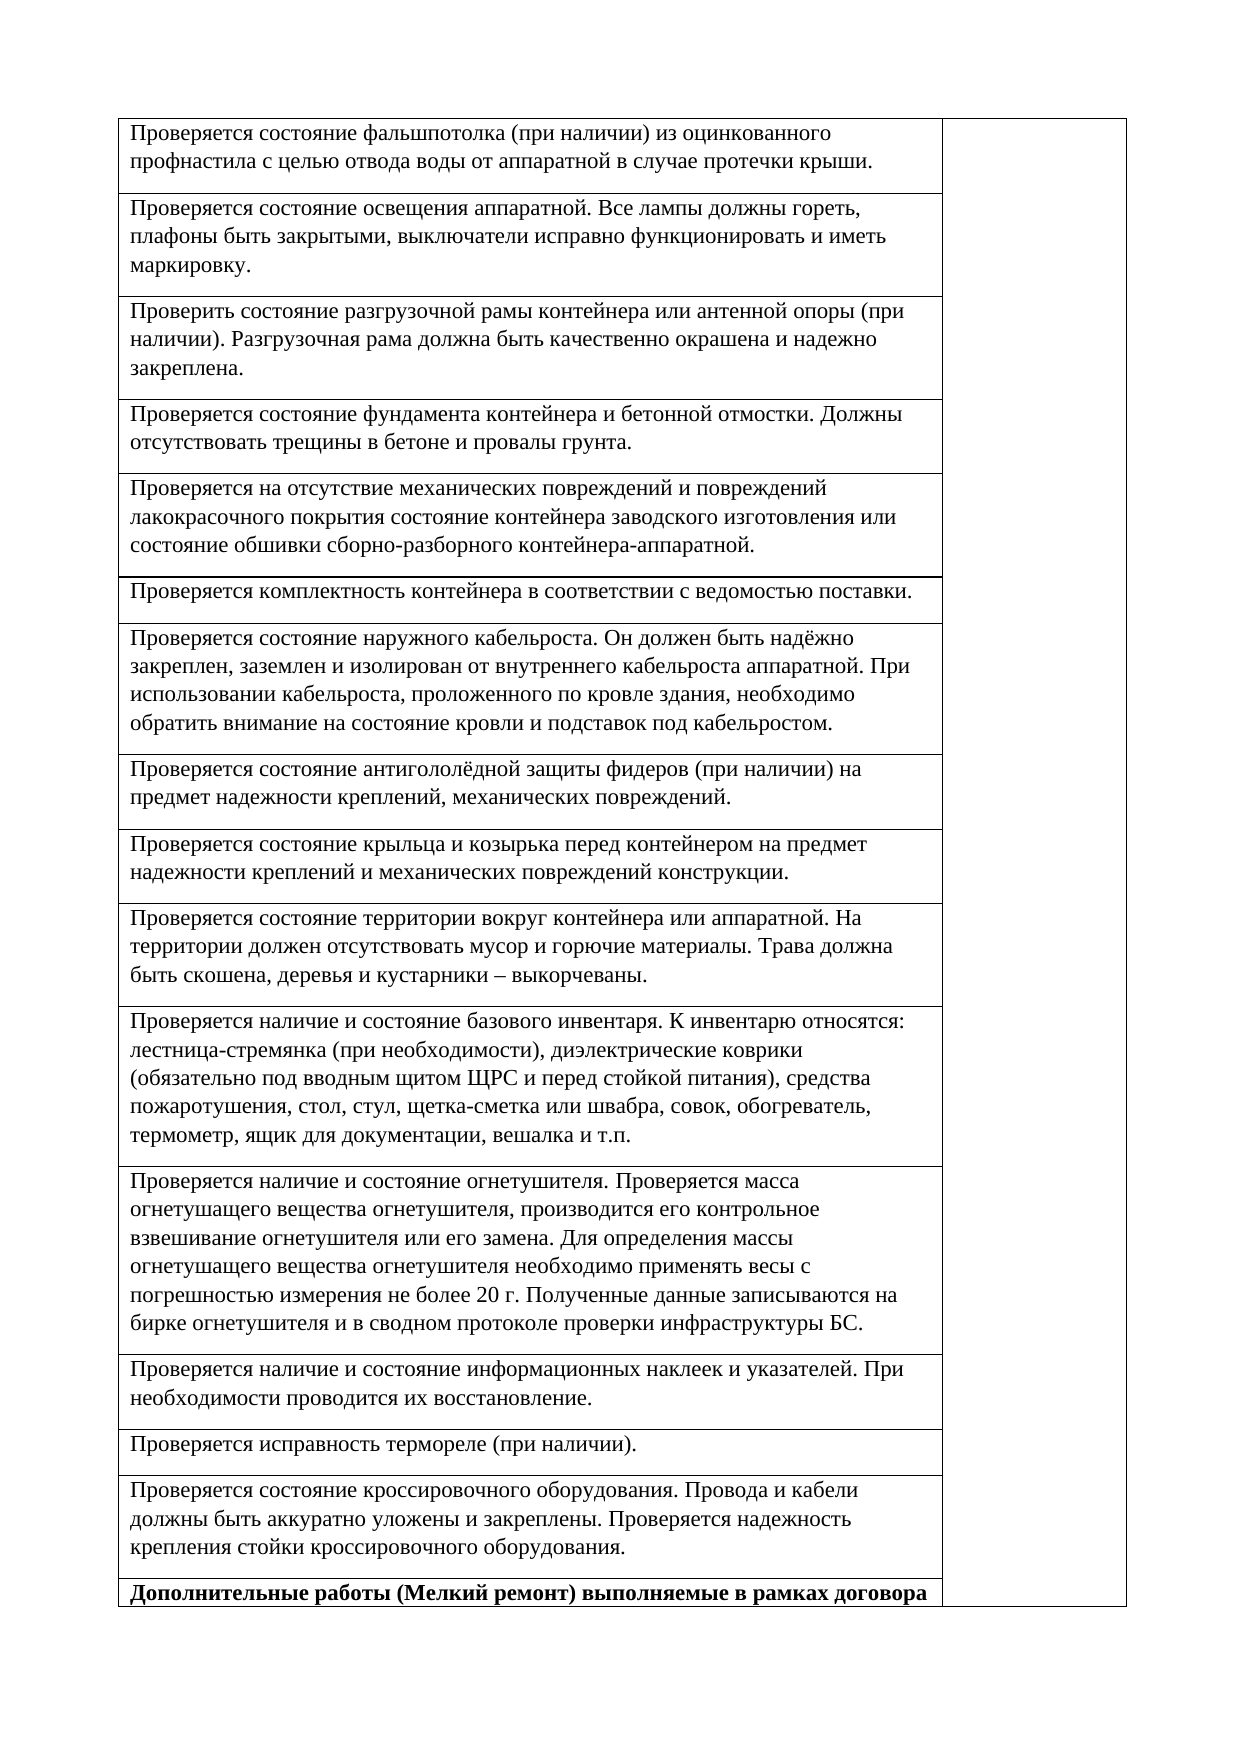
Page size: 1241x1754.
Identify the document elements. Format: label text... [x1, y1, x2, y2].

table_cell Проверяется исправность термореле (при наличии). [119, 1430, 942, 1475]
table_cell Проверяется состояние крыльца и козырька перед контейнером на предмет надежности креплений и механических повреждений конструкции. [119, 830, 942, 903]
table_cell Проверить состояние разгрузочной рамы контейнера или антенной опоры (при наличии). Разгрузочная рама должна быть качественно окрашена и надежно закреплена. [119, 297, 942, 399]
table_cell Проверяется состояние фундамента контейнера и бетонной отмостки. Должны отсутствовать трещины в бетоне и провалы грунта. [119, 400, 942, 473]
table_cell Проверяется состояние освещения аппаратной. Все лампы должны гореть, плафоны быть закрытыми, выключатели исправно функционировать и иметь маркировку. [119, 194, 942, 296]
table_cell Проверяется состояние территории вокруг контейнера или аппаратной. На территории должен отсутствовать мусор и горючие материалы. Трава должна быть скошена, деревья и кустарники – выкорчеваны. [119, 904, 942, 1006]
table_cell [119, 1579, 942, 1606]
table_cell Проверяется состояние антигололёдной защиты фидеров (при наличии) на предмет надежности креплений, механических повреждений. [119, 755, 942, 828]
table_cell Проверяется наличие и состояние огнетушителя. Проверяется масса огнетушащего вещества огнетушителя, производится его контрольное взвешивание огнетушителя или его замена. Для определения массы огнетушащего вещества огнетушителя необходимо применять весы с погрешностью измерения не более 20 г. Полученные данные записываются на бирке огнетушителя и в сводном протоколе проверки инфраструктуры БС. [119, 1167, 942, 1354]
table_cell Проверяется наличие и состояние базового инвентаря. К инвентарю относятся: лестница-стремянка (при необходимости), диэлектрические коврики (обязательно под вводным щитом ЩРС и перед стойкой питания), средства пожаротушения, стол, стул, щетка-сметка или швабра, совок, обогреватель, термометр, ящик для документации, вешалка и т.п. [119, 1007, 942, 1166]
table_cell Проверяется состояние фальшпотолка (при наличии) из оцинкованного профнастила с целью отвода воды от аппаратной в случае протечки крыши. [119, 119, 942, 193]
table_cell Проверяется состояние кроссировочного оборудования. Провода и кабели должны быть аккуратно уложены и закреплены. Проверяется надежность крепления стойки кроссировочного оборудования. [119, 1476, 942, 1578]
table_cell Проверяется состояние наружного кабельроста. Он должен быть надёжно закреплен, заземлен и изолирован от внутреннего кабельроста аппаратной. При использовании кабельроста, проложенного по кровле здания, необходимо обратить внимание на состояние кровли и подставок под кабельростом. [119, 624, 942, 754]
table_cell Проверяется наличие и состояние информационных наклеек и указателей. При необходимости проводится их восстановление. [119, 1355, 942, 1429]
table_cell Проверяется комплектность контейнера в соответствии с ведомостью поставки. [119, 578, 942, 622]
table_cell Проверяется на отсутствие механических повреждений и повреждений лакокрасочного покрытия состояние контейнера заводского изготовления или состояние обшивки сборно-разборного контейнера-аппаратной. [119, 474, 942, 576]
